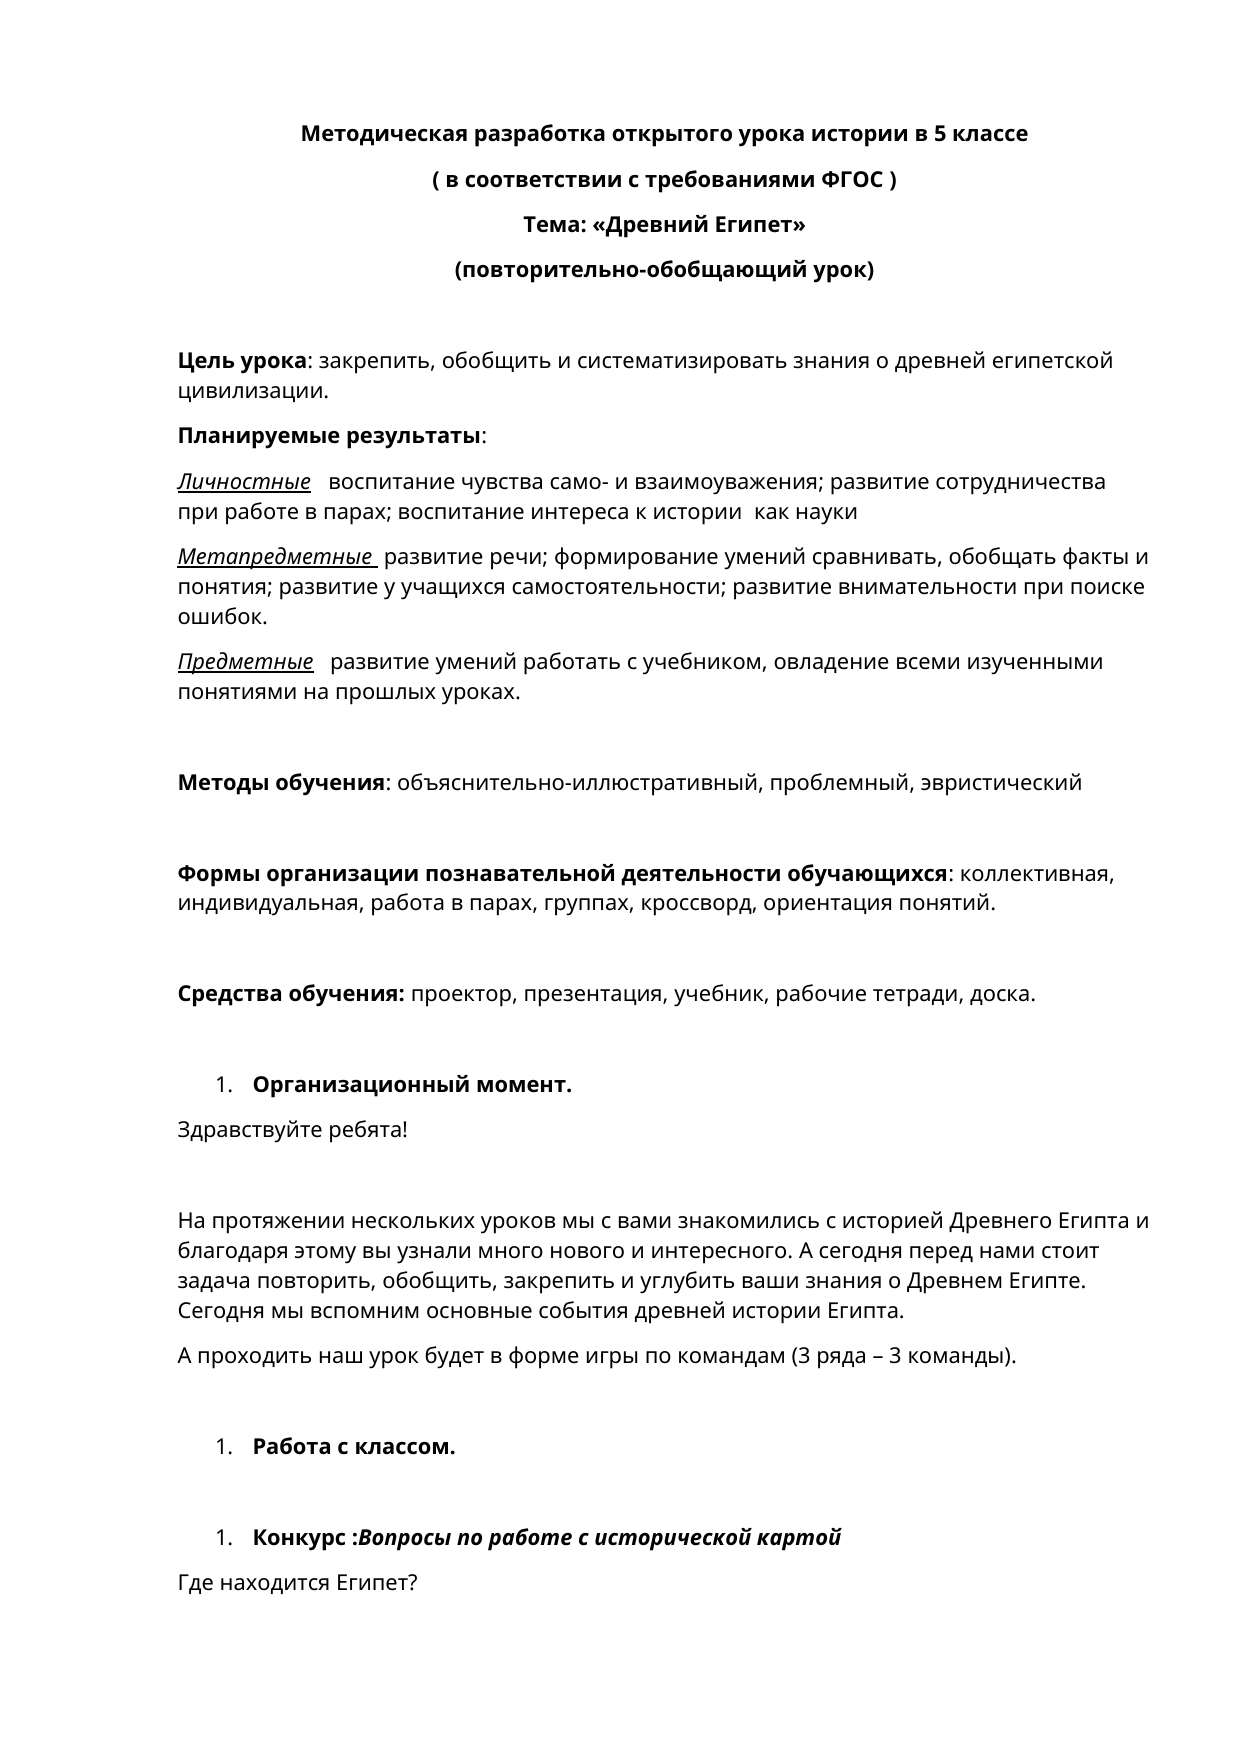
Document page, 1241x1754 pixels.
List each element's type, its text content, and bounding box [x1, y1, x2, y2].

text А проходить наш урок будет в форме игры по командам (3 ряда – 3 команды). [177, 1340, 1152, 1370]
text Цель урока: закрепить, обобщить и систематизировать знания о древней египетской цивилизации. [177, 345, 1152, 405]
text Планируемые результаты: [177, 420, 1152, 450]
text (повторительно-обобщающий урок) [177, 254, 1152, 284]
text ( в соответствии с требованиями ФГОС ) [177, 163, 1152, 193]
text Методическая разработка открытого урока истории в 5 классе [177, 118, 1152, 148]
text Формы организации познавательной деятельности обучающихся: коллективная, индивидуальная, работа в парах, группах, кроссворд, ориентация понятий. [177, 857, 1152, 917]
text Средства обучения: проектор, презентация, учебник, рабочие тетради, доска. [177, 978, 1152, 1008]
text Метапредметные развитие речи; формирование умений сравнивать, обобщать факты и понятия; развитие у учащихся самостоятельности; развитие внимательности при поиске ошибок. [177, 541, 1152, 630]
list Организационный момент. [215, 1069, 1152, 1099]
text Личностные воспитание чувства само- и взаимоуважения; развитие сотрудничества при работе в парах; воспитание интереса к истории как науки [177, 466, 1152, 525]
text Здравствуйте ребята! [177, 1114, 1152, 1144]
text На протяжении нескольких уроков мы с вами знакомились с историей Древнего Египта и благодаря этому вы узнали много нового и интересного. А сегодня перед нами стоит задача повторить, обобщить, закрепить и углубить ваши знания о Древнем Египте. Сегодня мы вспомним основные события древней истории Египта. [177, 1205, 1152, 1324]
text Предметные развитие умений работать с учебником, овладение всеми изученными понятиями на прошлых уроках. [177, 646, 1152, 706]
list Работа с классом. [215, 1431, 1152, 1461]
text Где находится Египет? [177, 1567, 1152, 1597]
text Тема: «Древний Египет» [177, 209, 1152, 239]
text Методы обучения: объяснительно-иллюстративный, проблемный, эвристический [177, 767, 1152, 796]
list Конкурс :Вопросы по работе с исторической картой [215, 1522, 1152, 1551]
